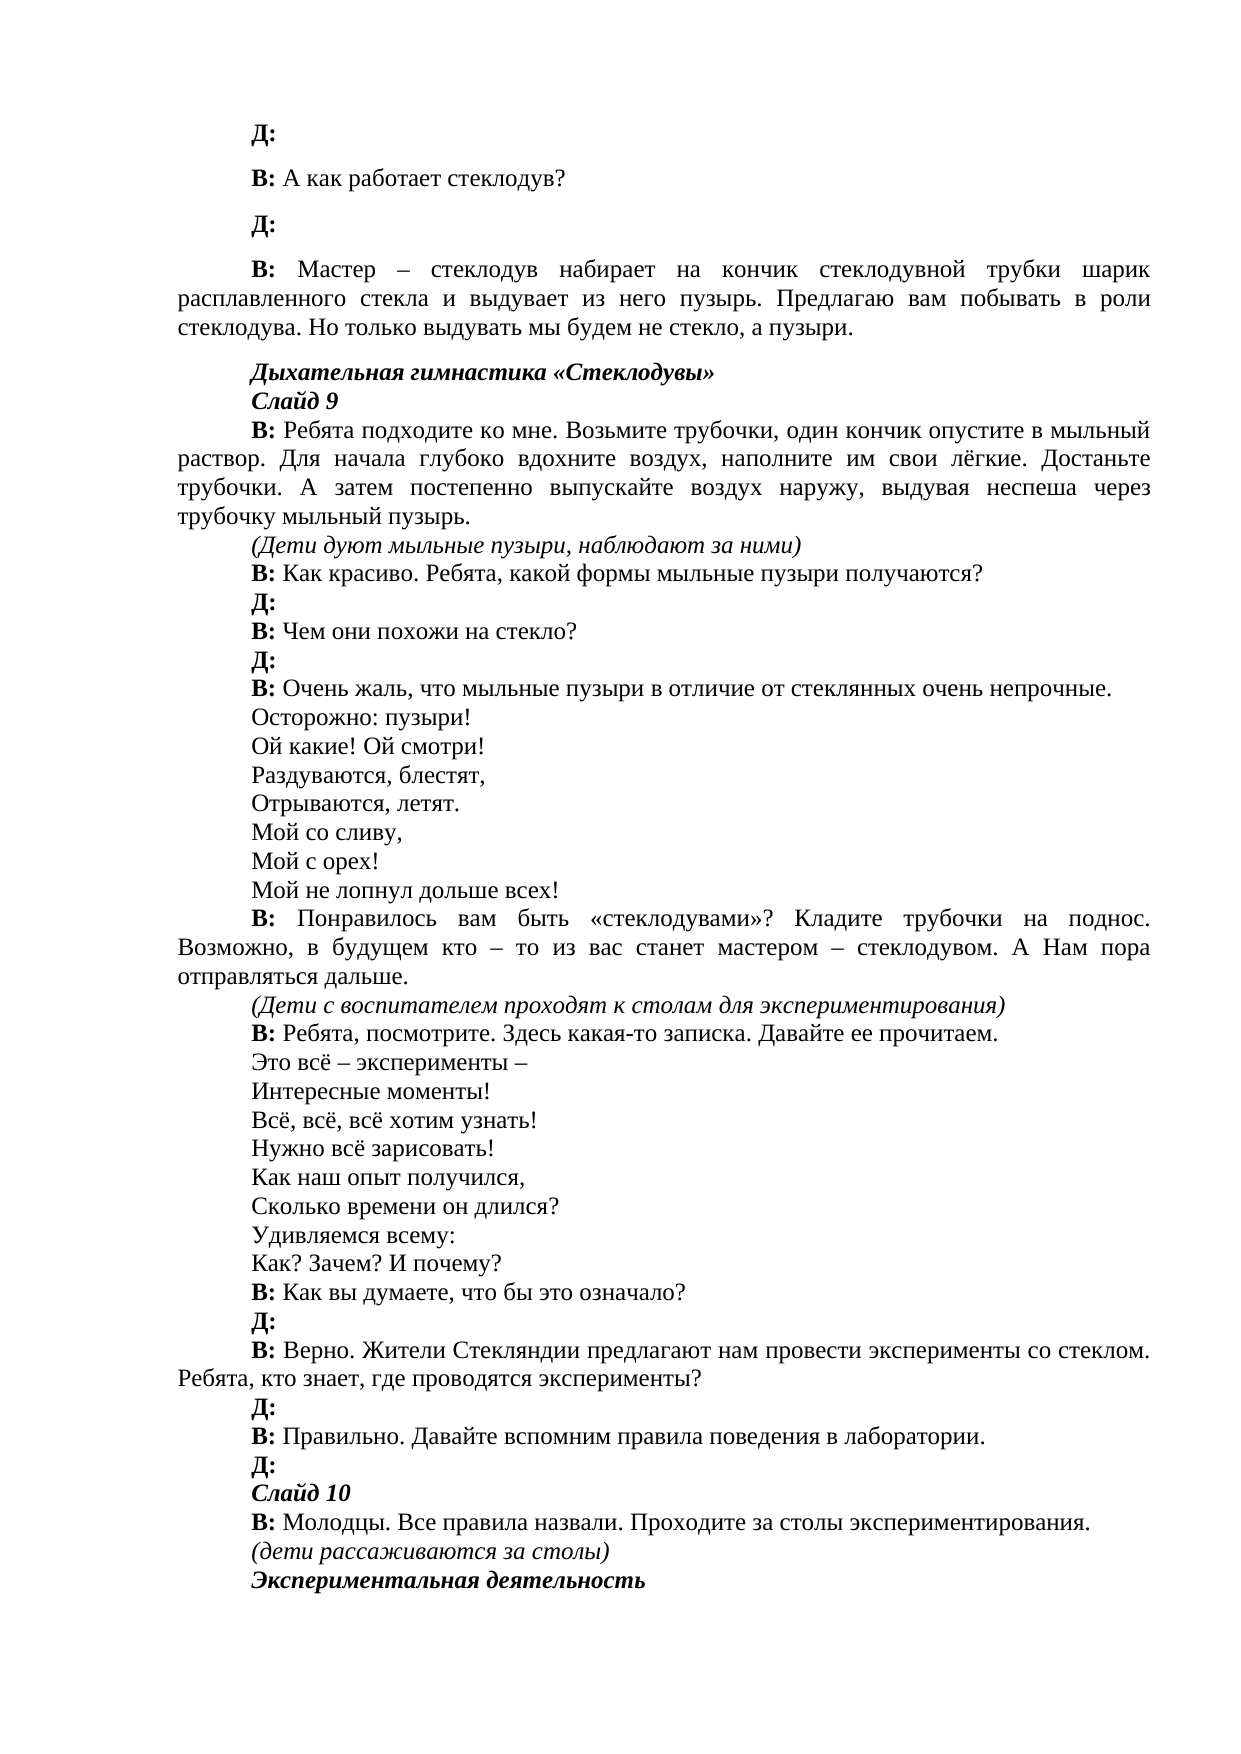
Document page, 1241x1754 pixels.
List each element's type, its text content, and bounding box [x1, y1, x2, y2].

text Раздуваются, блестят, [177, 760, 1152, 788]
text В: Верно. Жители Стекляндии предлагают нам провести эксперименты со стеклом. Ребята, кто знает, где проводятся эксперименты? [177, 1335, 1152, 1392]
text Д: [177, 1306, 1152, 1335]
text Экспериментальная деятельность [177, 1565, 1152, 1593]
text В: Чем они похожи на стекло? [177, 616, 1152, 645]
text (Дети с воспитателем проходят к столам для экспериментирования) [177, 990, 1152, 1018]
text Мой с орех! [177, 846, 1152, 875]
text Слайд 9 [177, 386, 1152, 415]
text Д: [177, 1450, 1152, 1478]
text В: Ребята подходите ко мне. Возьмите трубочки, один кончик опустите в мыльный раствор. Для начала глубоко вдохните воздух, наполните им свои лёгкие. Достаньте трубочки. А затем постепенно выпускайте воздух наружу, выдувая неспеша через трубочку мыльный пузырь. [177, 415, 1152, 530]
text Осторожно: пузыри! [177, 702, 1152, 731]
text Ой какие! Ой смотри! [177, 731, 1152, 760]
text Д: [177, 1392, 1152, 1421]
text Дыхательная гимнастика «Стеклодувы» [177, 357, 1152, 386]
text Д: [177, 587, 1152, 616]
text (дети рассаживаются за столы) [177, 1536, 1152, 1565]
text (Дети дуют мыльные пузыри, наблюдают за ними) [177, 530, 1152, 558]
text В: Понравилось вам быть «стеклодувами»? Кладите трубочки на поднос. Возможно, в будущем кто – то из вас станет мастером – стеклодувом. А Нам пора отправляться дальше. [177, 903, 1152, 990]
text Д: [177, 645, 1152, 673]
text Мой со сливу, [177, 817, 1152, 846]
text Д: [177, 118, 1152, 147]
text Д: [177, 209, 1152, 238]
text Слайд 10 [177, 1478, 1152, 1507]
text В: Молодцы. Все правила назвали. Проходите за столы экспериментирования. [177, 1507, 1152, 1536]
text Это всё – эксперименты – Интересные моменты! Всё, всё, всё хотим узнать! Нужно всё зарисовать! Как наш опыт получился, Сколько времени он длился? Удивляемся всему: Как? Зачем? И почему? [251, 1047, 1152, 1277]
text Отрываются, летят. [177, 788, 1152, 817]
text В: Мастер – стеклодув набирает на кончик стеклодувной трубки шарик расплавленного стекла и выдувает из него пузырь. Предлагаю вам побывать в роли стеклодува. Но только выдувать мы будем не стекло, а пузыри. [177, 254, 1152, 341]
text Мой не лопнул дольше всех! [177, 875, 1152, 903]
text В: Как красиво. Ребята, какой формы мыльные пузыри получаются? [177, 558, 1152, 587]
text В: Очень жаль, что мыльные пузыри в отличие от стеклянных очень непрочные. [177, 673, 1152, 702]
text В: А как работает стеклодув? [177, 163, 1152, 192]
text В: Ребята, посмотрите. Здесь какая-то записка. Давайте ее прочитаем. [177, 1018, 1152, 1047]
text В: Правильно. Давайте вспомним правила поведения в лаборатории. [177, 1421, 1152, 1450]
text В: Как вы думаете, что бы это означало? [177, 1277, 1152, 1306]
